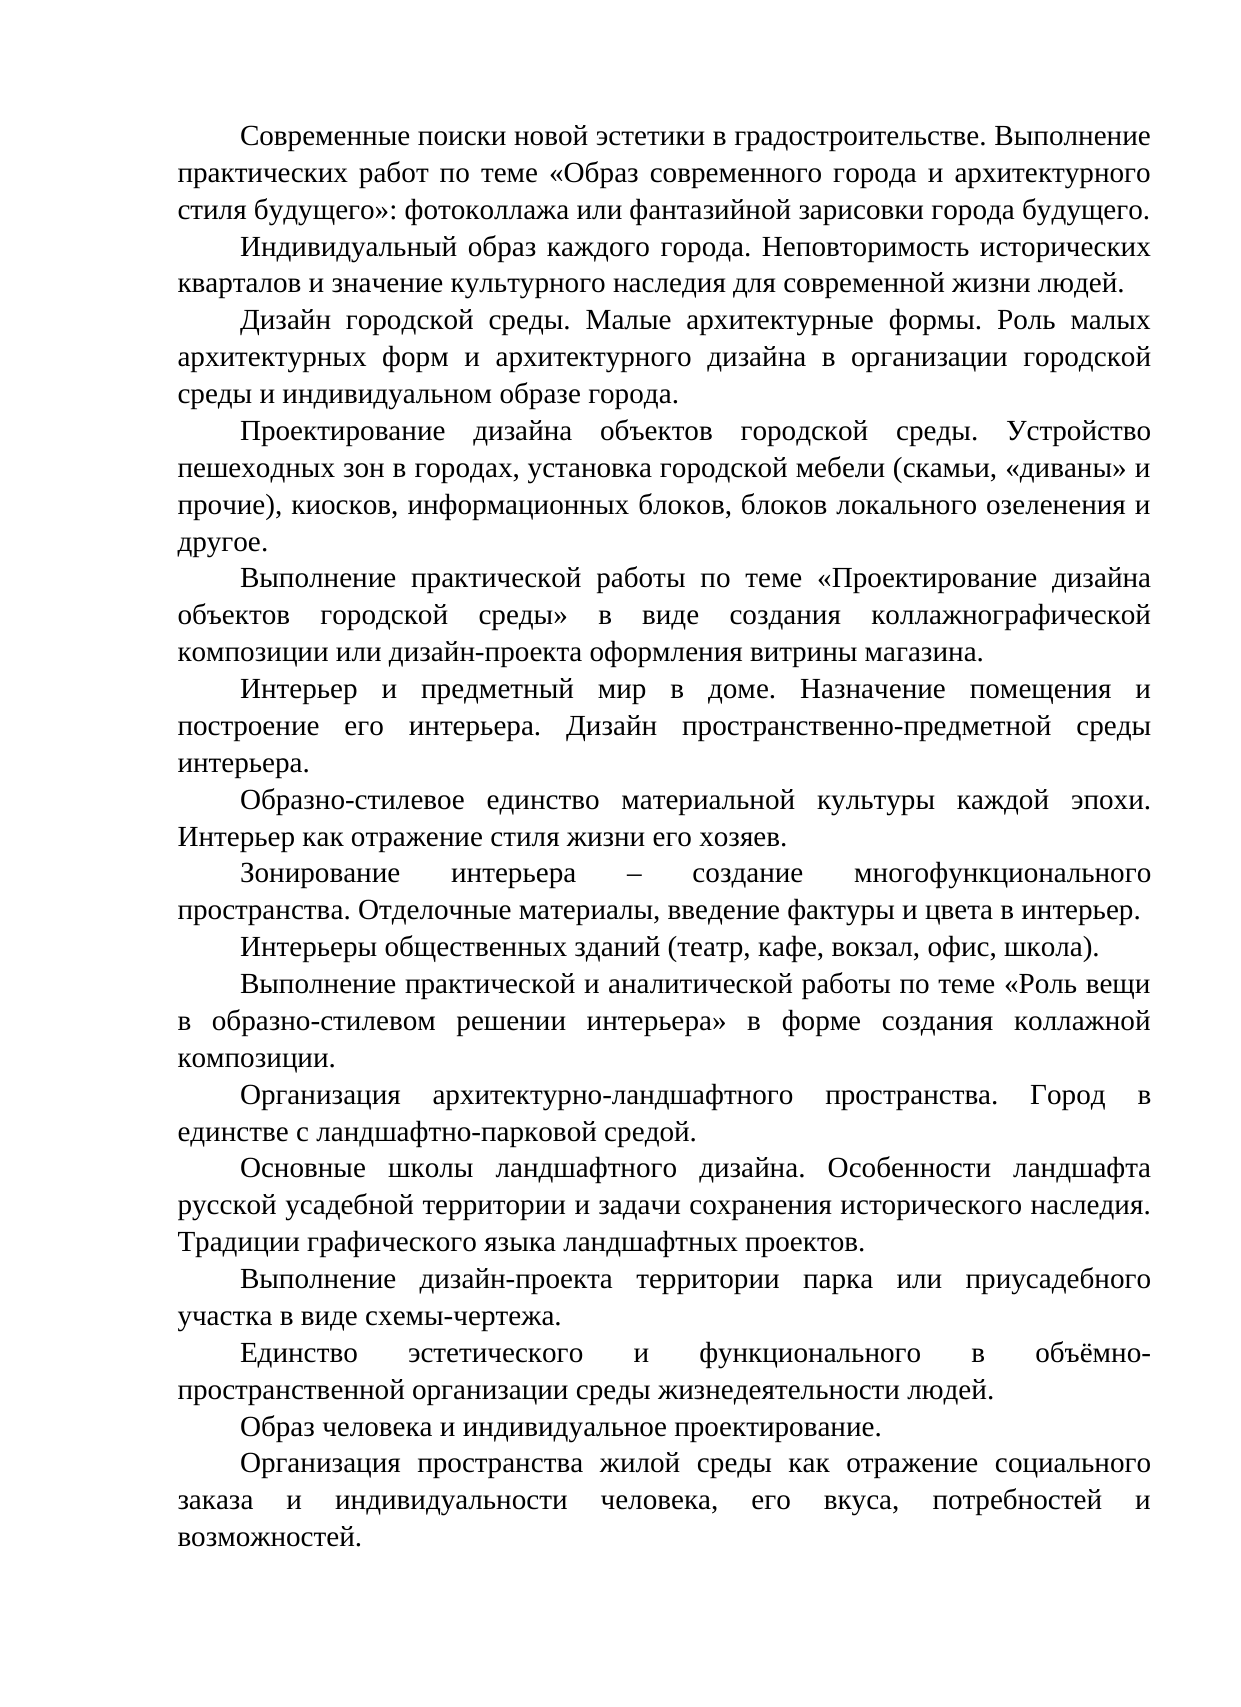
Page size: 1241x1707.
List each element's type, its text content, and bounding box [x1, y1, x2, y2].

text Образ человека и индивидуальное проектирование. [177, 1409, 1152, 1442]
text Единство эстетического и функционального в объёмно-пространственной организации среды жизнедеятельности людей. [177, 1335, 1152, 1405]
text Дизайн городской среды. Малые архитектурные формы. Роль малых архитектурных форм и архитектурного дизайна в организации городской среды и индивидуальном образе города. [177, 302, 1152, 410]
text Современные поиски новой эстетики в градостроительстве. Выполнение практических работ по теме «Образ современного города и архитектурного стиля будущего»: фотоколлажа или фантазийной зарисовки города будущего. [177, 118, 1152, 225]
text Выполнение практической и аналитической работы по теме «Роль вещи в образно-стилевом решении интерьера» в форме создания коллажной композиции. [177, 966, 1152, 1073]
text Образно-стилевое единство материальной культуры каждой эпохи. Интерьер как отражение стиля жизни его хозяев. [177, 782, 1152, 852]
text Интерьер и предметный мир в доме. Назначение помещения и построение его интерьера. Дизайн пространственно-предметной среды интерьера. [177, 671, 1152, 778]
text Интерьеры общественных зданий (театр, кафе, вокзал, офис, школа). [177, 929, 1152, 963]
text Выполнение дизайн-проекта территории парка или приусадебного участка в виде схемы-чертежа. [177, 1261, 1152, 1332]
text Основные школы ландшафтного дизайна. Особенности ландшафта русской усадебной территории и задачи сохранения исторического наследия. Традиции графического языка ландшафтных проектов. [177, 1151, 1152, 1258]
text Организация пространства жилой среды как отражение социального заказа и индивидуальности человека, его вкуса, потребностей и возможностей. [177, 1446, 1152, 1553]
text Организация архитектурно-ландшафтного пространства. Город в единстве с ландшафтно-парковой средой. [177, 1077, 1152, 1147]
text Индивидуальный образ каждого города. Неповторимость исторических кварталов и значение культурного наследия для современной жизни людей. [177, 229, 1152, 299]
text Проектирование дизайна объектов городской среды. Устройство пешеходных зон в городах, установка городской мебели (скамьи, «диваны» и прочие), киосков, информационных блоков, блоков локального озеленения и другое. [177, 413, 1152, 557]
text Выполнение практической работы по теме «Проектирование дизайна объектов городской среды» в виде создания коллажнографической композиции или дизайн-проекта оформления витрины магазина. [177, 561, 1152, 668]
text Зонирование интерьера – создание многофункционального пространства. Отделочные материалы, введение фактуры и цвета в интерьер. [177, 856, 1152, 926]
